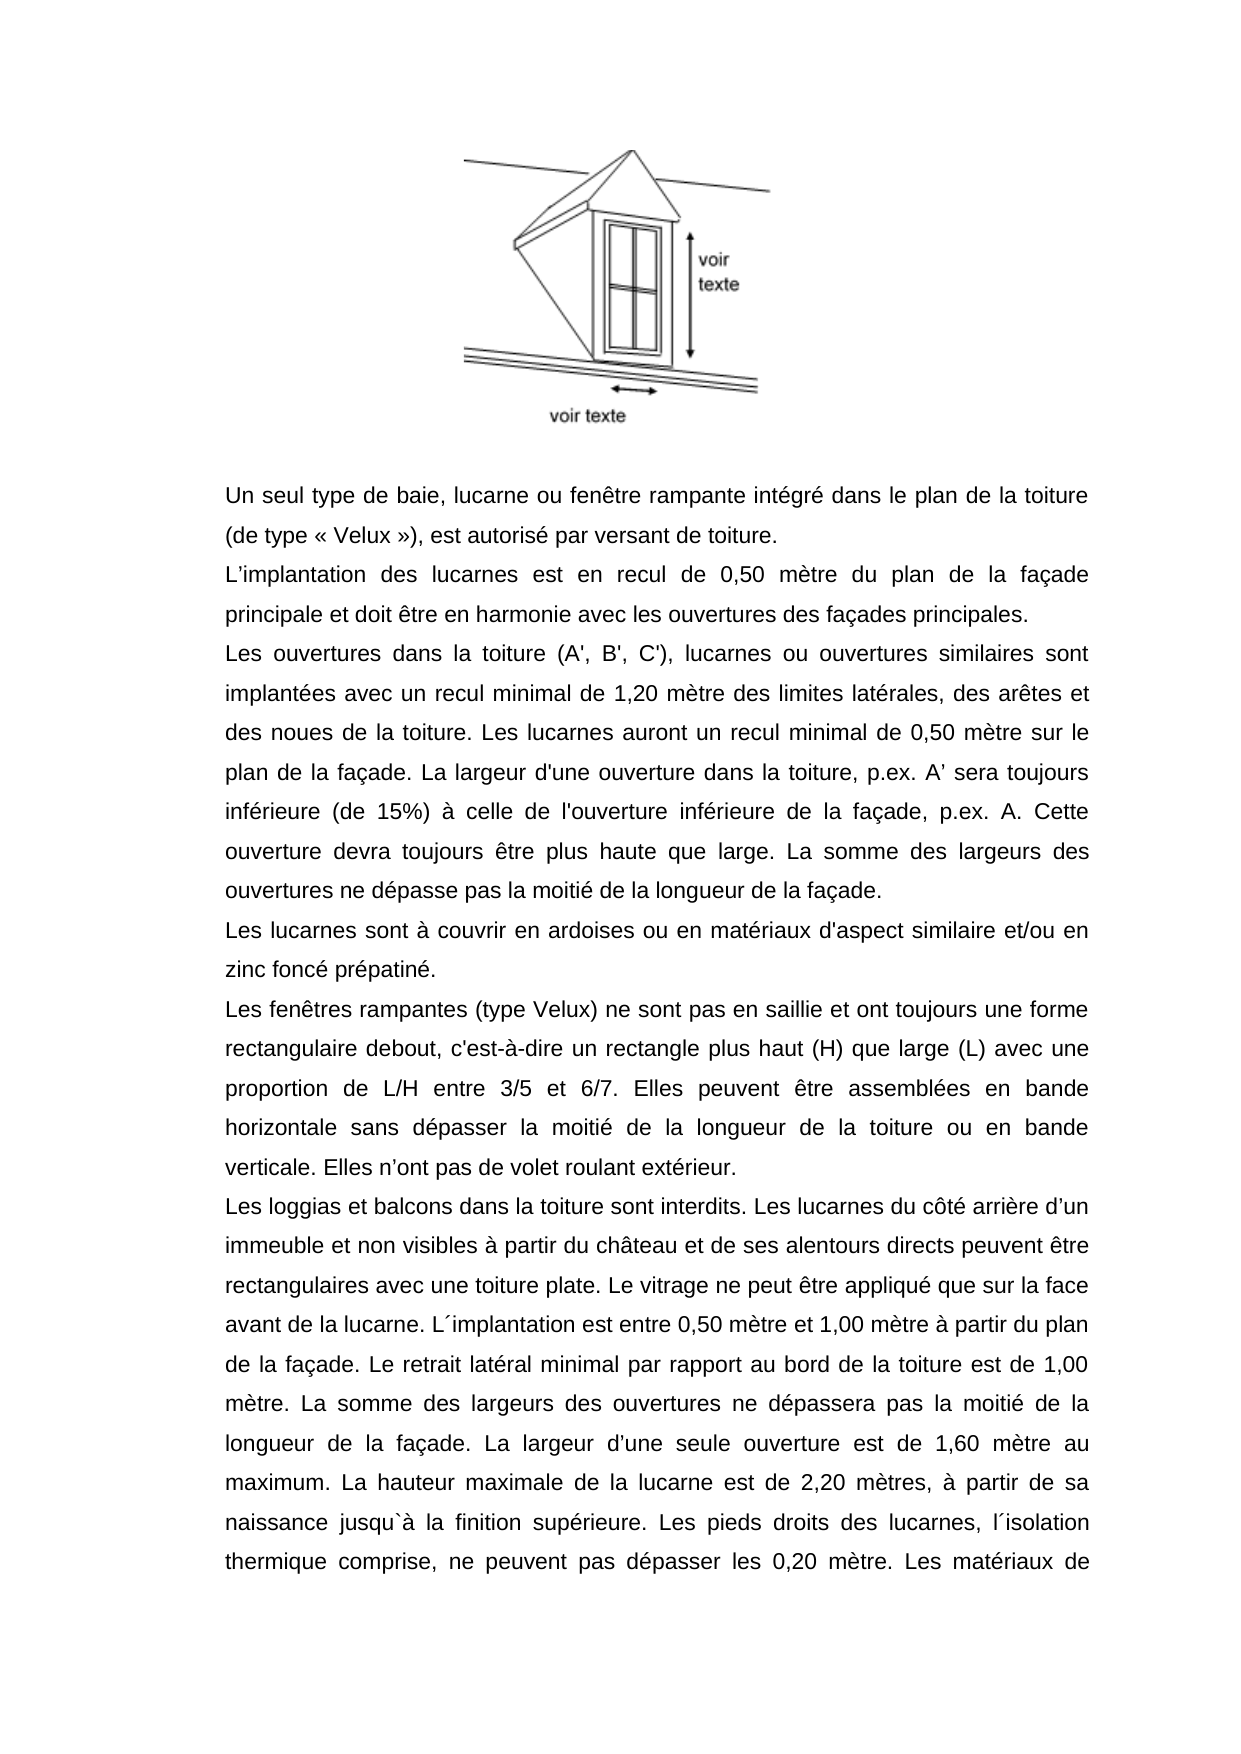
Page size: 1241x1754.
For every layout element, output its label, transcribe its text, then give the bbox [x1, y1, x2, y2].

text Les ouvertures dans la toiture (A', B', C'), lucarnes ou ouvertures similaires sont implantées avec un recul minimal de 1,20 mètre des limites latérales, des arêtes et des noues de la toiture. Les lucarnes auront un recul minimal de 0,50 mètre sur le plan de la façade. La largeur d'une ouverture dans la toiture, p.ex. A’ sera toujours inférieure (de 15%) à celle de l'ouverture inférieure de la façade, p.ex. A. Cette ouverture devra toujours être plus haute que large. La somme des largeurs des ouvertures ne dépasse pas la moitié de la longueur de la façade. [225, 640, 1090, 903]
text Les fenêtres rampantes (type Velux) ne sont pas en saillie et ont toujours une forme rectangulaire debout, c'est-à-dire un rectangle plus haut (H) que large (L) avec une proportion de L/H entre 3/5 et 6/7. Elles peuvent être assemblées en bande horizontale sans dépasser la moitié de la longueur de la toiture ou en bande verticale. Elles n’ont pas de volet roulant extérieur. [225, 996, 1090, 1180]
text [225, 1193, 1090, 1574]
text L’implantation des lucarnes est en recul de 0,50 mètre du plan de la façade principale et doit être en harmonie avec les ouvertures des façades principales. [225, 561, 1090, 627]
text Un seul type de baie, lucarne ou fenêtre rampante intégré dans le plan de la toiture (de type « Velux »), est autorisé par versant de toiture. [225, 482, 1090, 548]
picture [463, 150, 777, 430]
text Les lucarnes sont à couvrir en ardoises ou en matériaux d'aspect similaire et/ou en zinc foncé prépatiné. [225, 917, 1090, 982]
